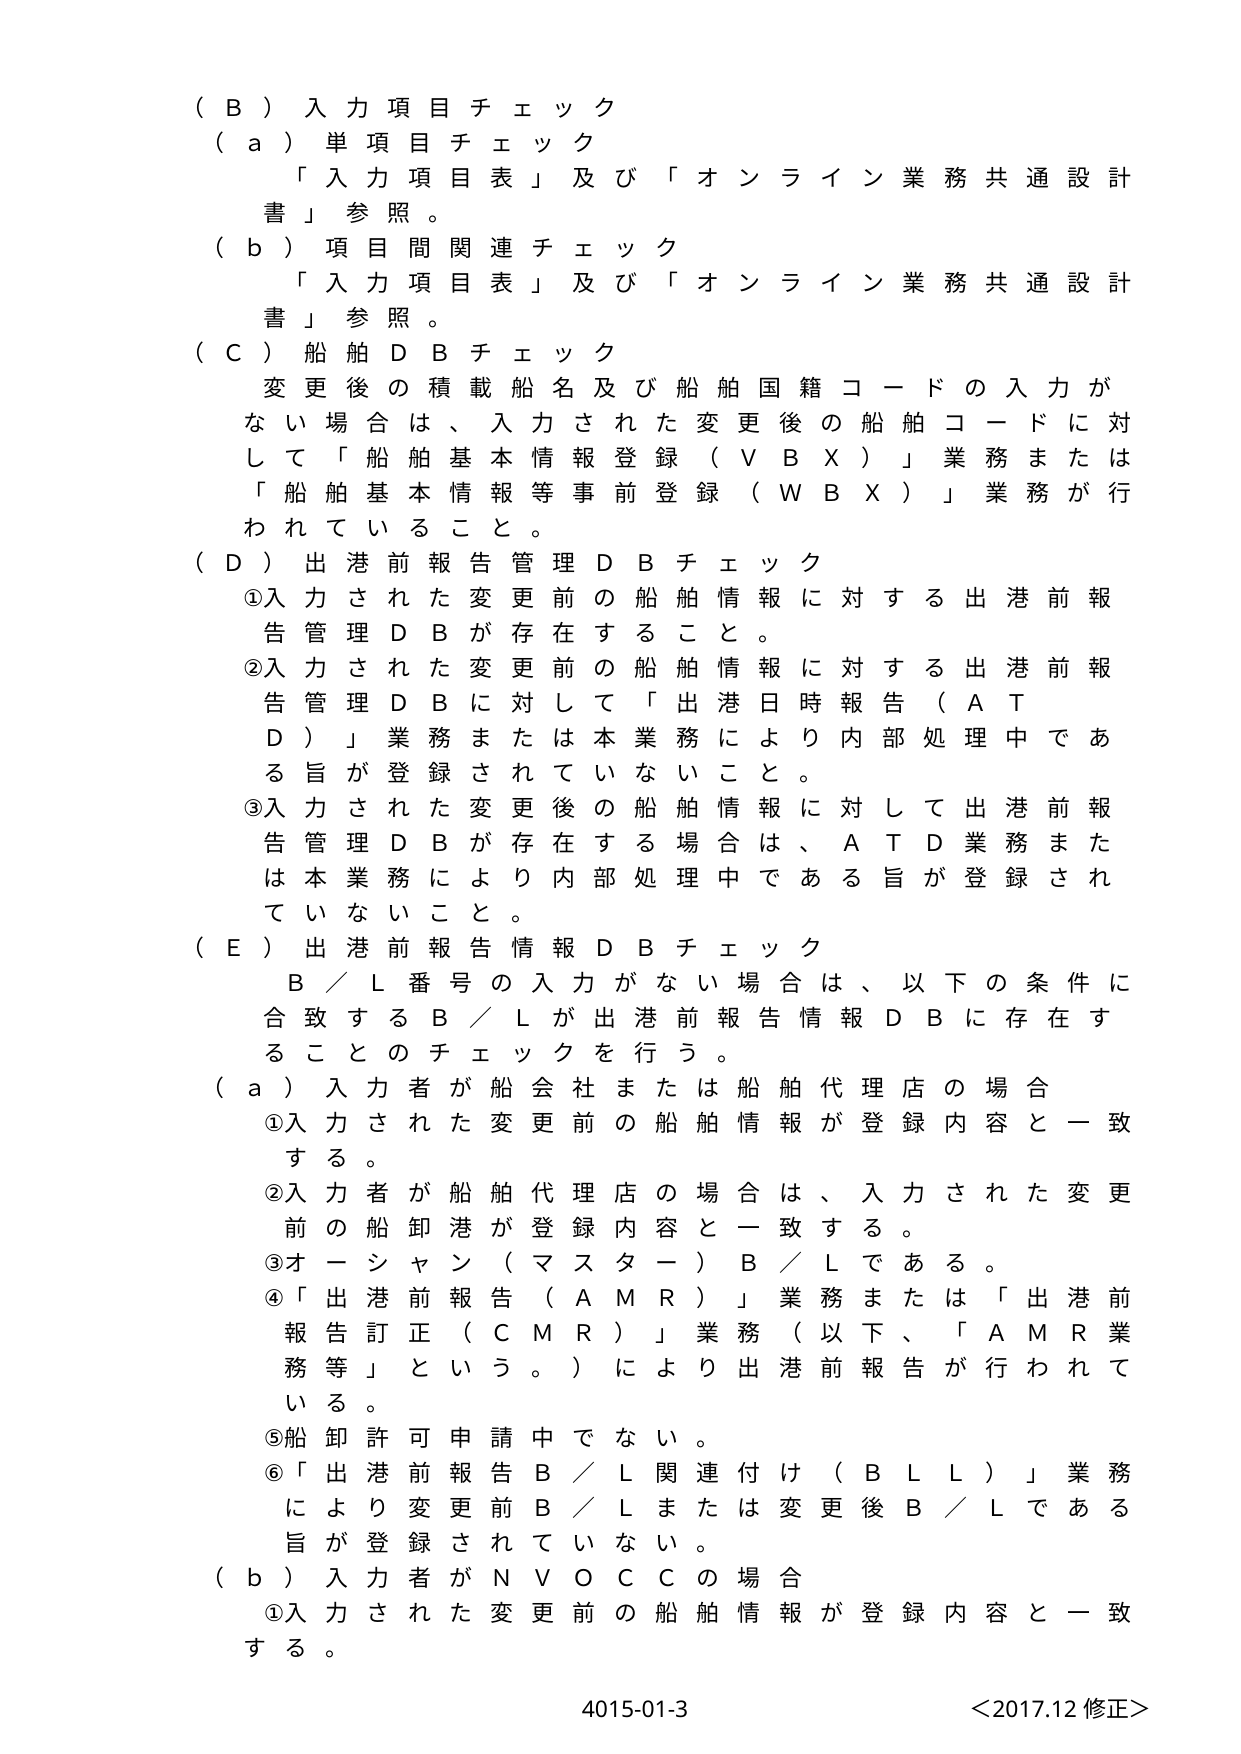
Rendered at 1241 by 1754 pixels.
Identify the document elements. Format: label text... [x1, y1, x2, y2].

text Ｂ／Ｌ番号の入力がない場合は、以下の条件に合致するＢ／Ｌが出港前報告情報ＤＢに存在することのチェックを行う。 [243, 964, 1150, 1069]
text ①入力された変更前の船舶情報に対する出港前報告管理ＤＢが存在すること。 [222, 579, 1150, 649]
text ②入力された変更前の船舶情報に対する出港前報告管理ＤＢに対して「出港日時報告（ＡＴＤ）」業務または本業務により内部処理中である旨が登録されていないこと。 [222, 649, 1150, 789]
text 「入力項目表」及び「オンライン業務共通設計書」参照。 [243, 159, 1150, 229]
text ①入力された変更前の船舶情報が登録内容と一致する。 [243, 1104, 1150, 1174]
text （ａ）入力者が船会社または船舶代理店の場合 [181, 1069, 1150, 1104]
text 変更後の積載船名及び船舶国籍コードの入力がない場合は、入力された変更後の船舶コードに対して「船舶基本情報登録（ＶＢＸ）」業務または「船舶基本情報等事前登録（ＷＢＸ）」業務が行われていること。 [222, 369, 1150, 544]
text （Ｅ）出港前報告情報ＤＢチェック [161, 929, 1150, 964]
text ⑤船卸許可申請中でない。 [243, 1419, 1150, 1454]
text （ｂ）項目間関連チェック [181, 229, 1150, 264]
text （Ｄ）出港前報告管理ＤＢチェック [161, 544, 1150, 579]
text ③入力された変更後の船舶情報に対して出港前報告管理ＤＢが存在する場合は、ＡＴＤ業務または本業務により内部処理中である旨が登録されていないこと。 [222, 789, 1150, 929]
text （ａ）単項目チェック [181, 124, 1150, 159]
text ①入力された変更前の船舶情報が登録内容と一致する。 [222, 1594, 1150, 1664]
text （ｂ）入力者がＮＶＯＣＣの場合 [181, 1559, 1150, 1594]
text （Ｃ）船舶ＤＢチェック [161, 334, 1150, 369]
text （Ｂ）入力項目チェック [161, 89, 1150, 124]
text ③オーシャン（マスター）Ｂ／Ｌである。 [243, 1244, 1150, 1279]
text 「入力項目表」及び「オンライン業務共通設計書」参照。 [243, 264, 1150, 334]
text ②入力者が船舶代理店の場合は、入力された変更前の船卸港が登録内容と一致する。 [243, 1174, 1150, 1244]
text ④「出港前報告（ＡＭＲ）」業務または「出港前報告訂正（ＣＭＲ）」業務（以下、「ＡＭＲ業務等」という。）により出港前報告が行われている。 [243, 1279, 1150, 1419]
text ⑥「出港前報告Ｂ／Ｌ関連付け（ＢＬＬ）」業務により変更前Ｂ／Ｌまたは変更後Ｂ／Ｌである旨が登録されていない。 [243, 1454, 1150, 1559]
